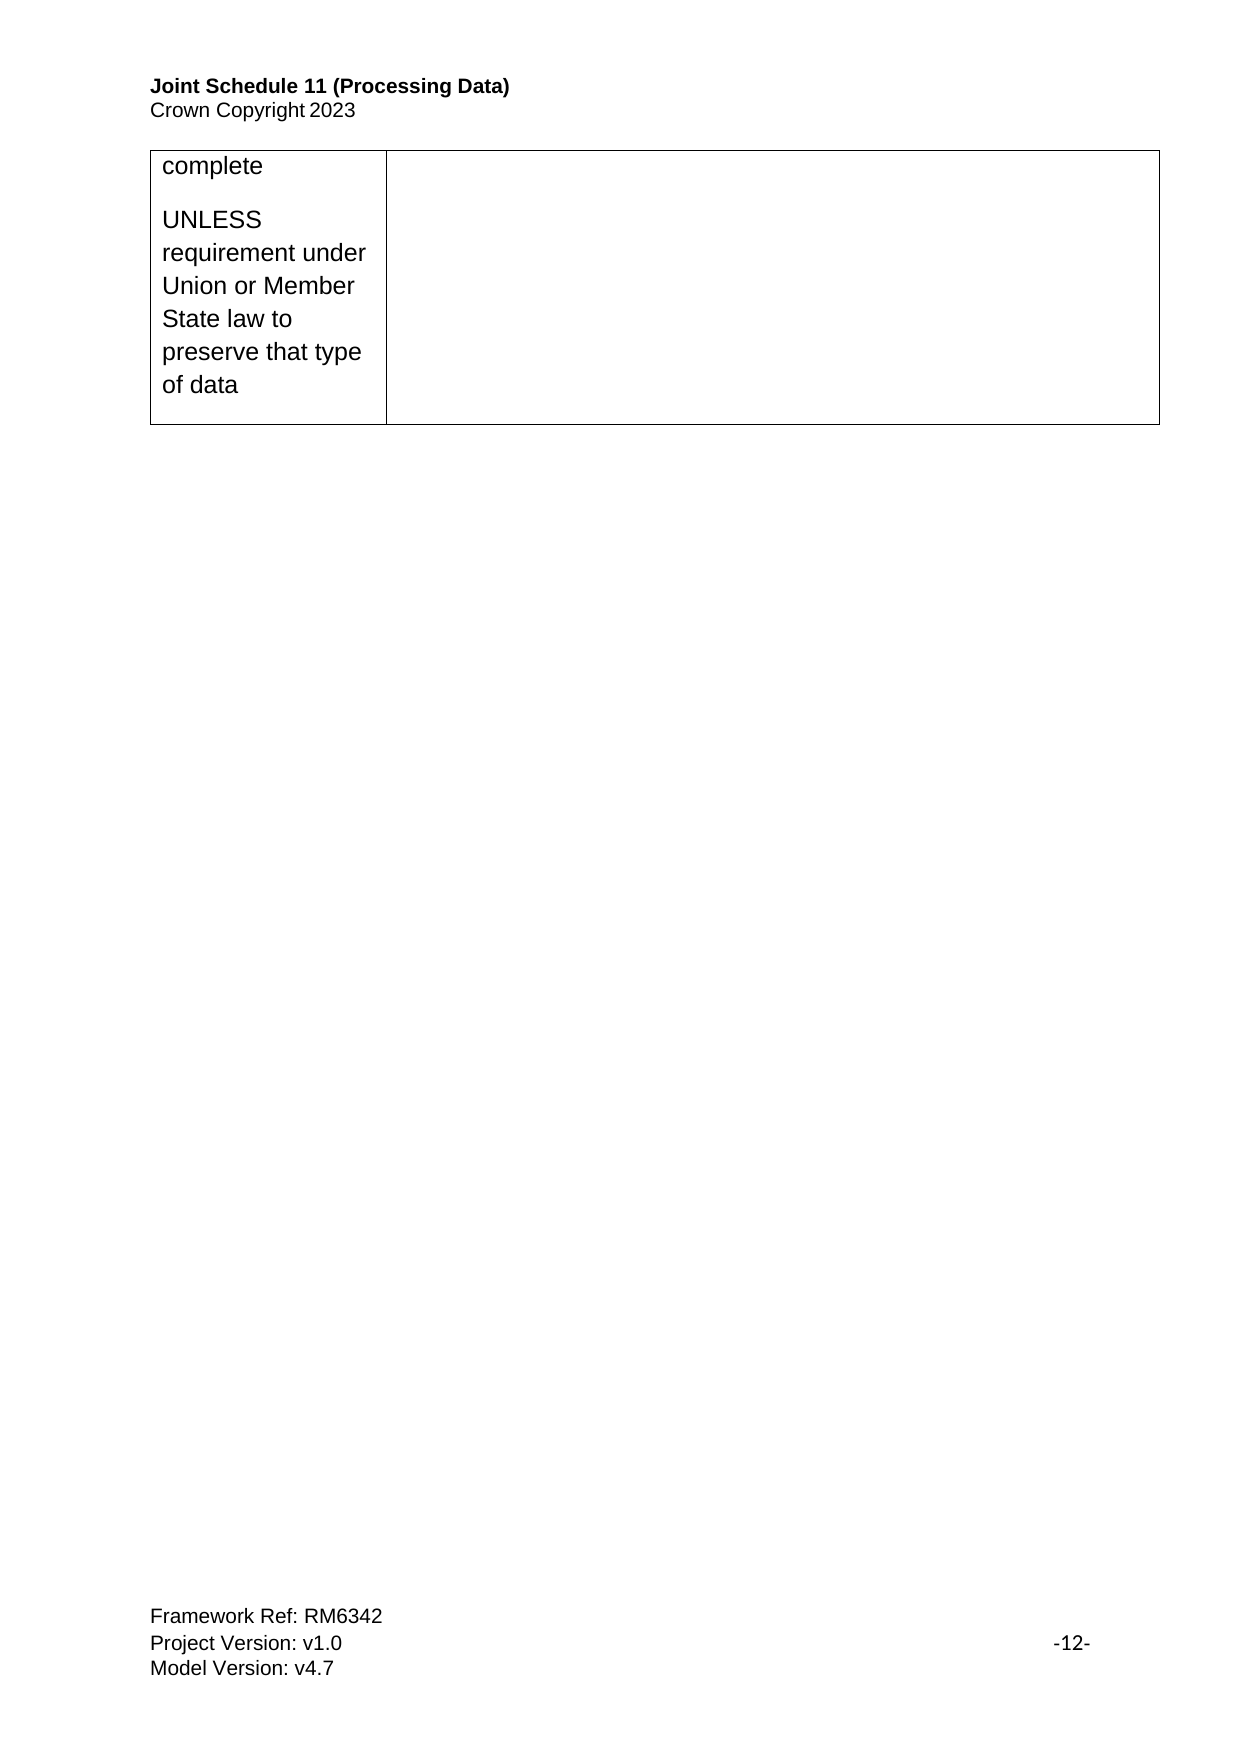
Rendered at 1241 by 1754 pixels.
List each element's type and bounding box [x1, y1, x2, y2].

table_cell [387, 151, 1159, 423]
table_cell [151, 151, 386, 423]
